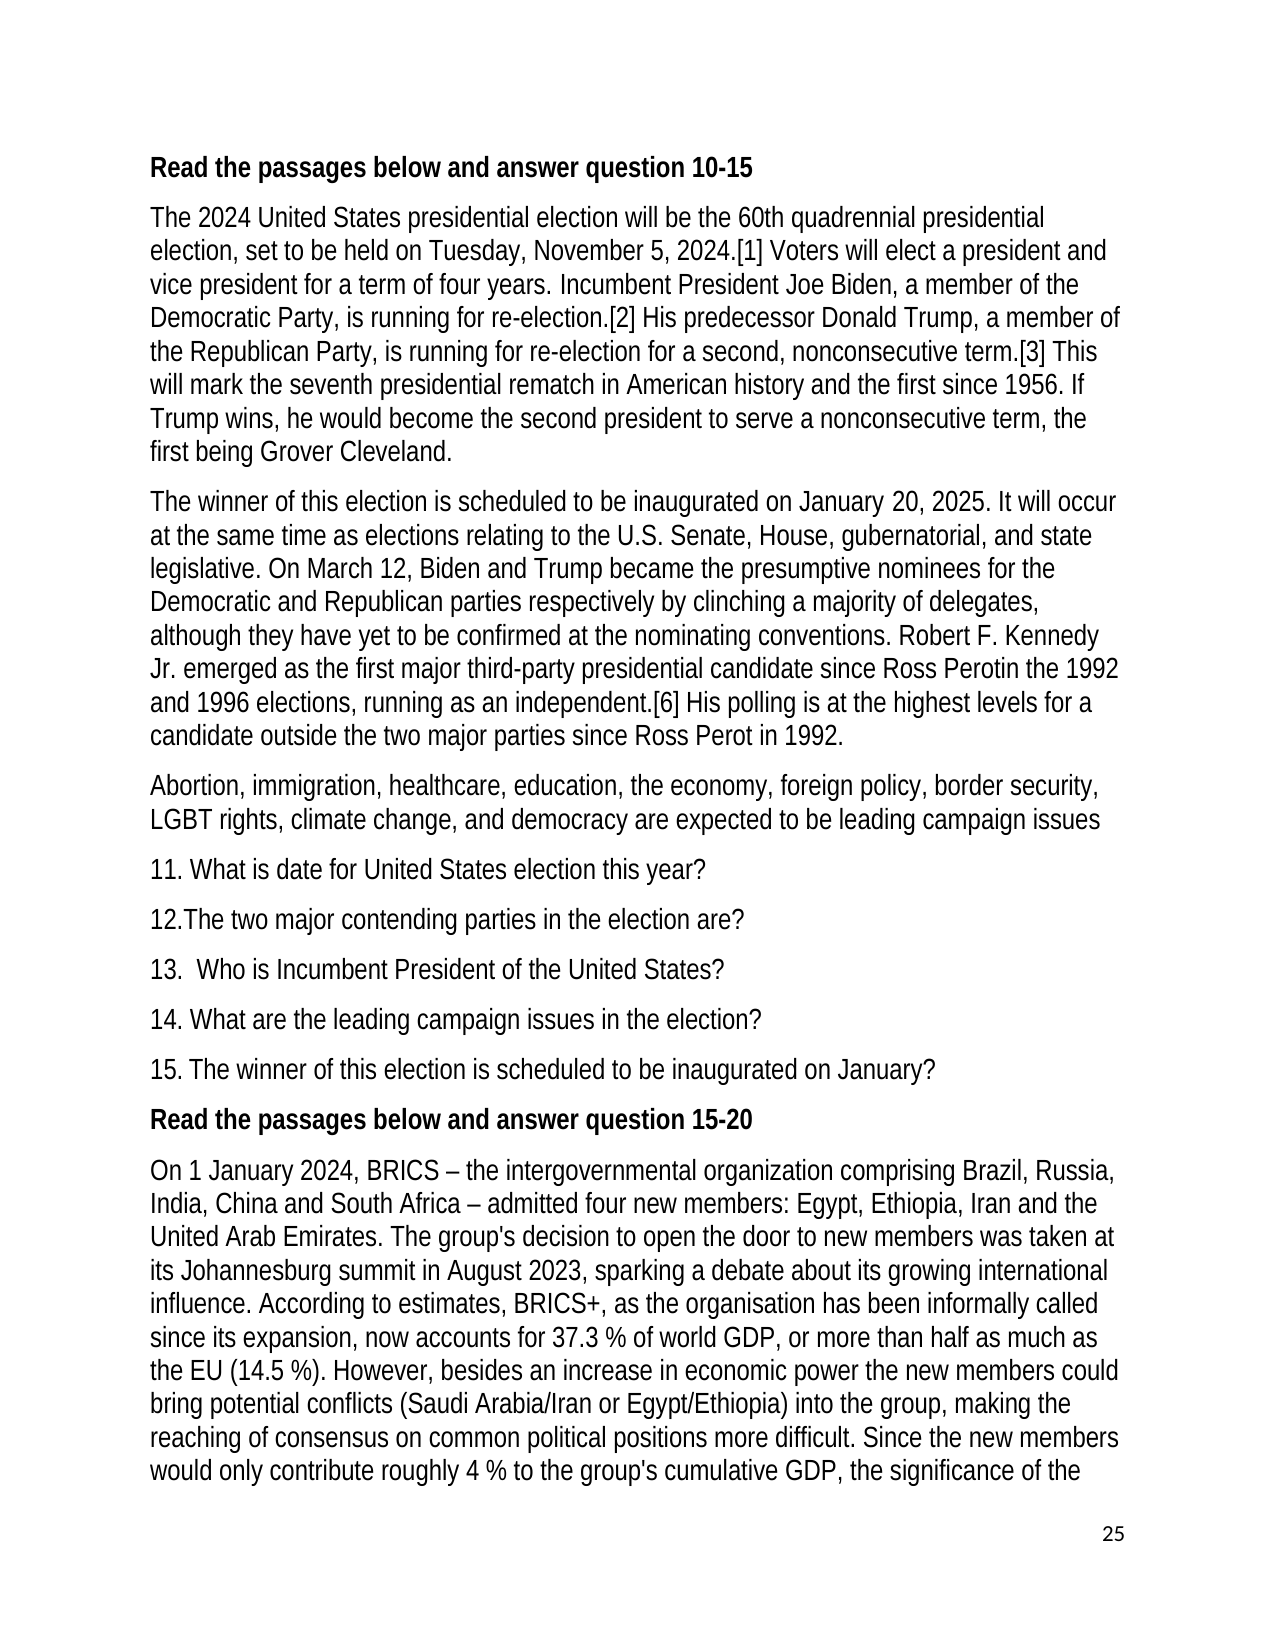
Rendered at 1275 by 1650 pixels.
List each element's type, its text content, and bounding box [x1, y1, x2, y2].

text 13. Who is Incumbent President of the United States? [150, 952, 1125, 986]
text 11. What is date for United States election this year? [150, 852, 1125, 885]
text The 2024 United States presidential election will be the 60th quadrennial presidential election, set to be held on Tuesday, November 5, 2024.[1] Voters will elect a president and vice president for a term of four years. Incumbent President Joe Biden, a member of the Democratic Party, is running for re-election.[2] His predecessor Donald Trump, a member of the Republican Party, is running for re-election for a second, nonconsecutive term.[3] This will mark the seventh presidential rematch in American history and the first since 1956. If Trump wins, he would become the second president to serve a nonconsecutive term, the first being Grover Cleveland. [150, 200, 1125, 468]
text 15. The winner of this election is scheduled to be inaugurated on January? [150, 1052, 1125, 1086]
text 14. What are the leading campaign issues in the election? [150, 1002, 1125, 1036]
text Read the passages below and answer question 15-20 [150, 1102, 1125, 1136]
text The winner of this election is scheduled to be inaugurated on January 20, 2025. It will occur at the same time as elections relating to the U.S. Senate, House, gubernatorial, and state legislative. On March 12, Biden and Trump became the presumptive nominees for the Democratic and Republican parties respectively by clinching a majority of delegates, although they have yet to be confirmed at the nominating conventions. Robert F. Kennedy Jr. emerged as the first major third-party presidential candidate since Ross Perotin the 1992 and 1996 elections, running as an independent.[6] His polling is at the highest levels for a candidate outside the two major parties since Ross Perot in 1992. [150, 484, 1125, 752]
text 12.The two major contending parties in the election are? [150, 902, 1125, 936]
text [150, 1153, 1125, 1487]
text Abortion, immigration, healthcare, education, the economy, foreign policy, border security, LGBT rights, climate change, and democracy are expected to be leading campaign issues [150, 768, 1125, 835]
text Read the passages below and answer question 10-15 [150, 150, 1125, 183]
